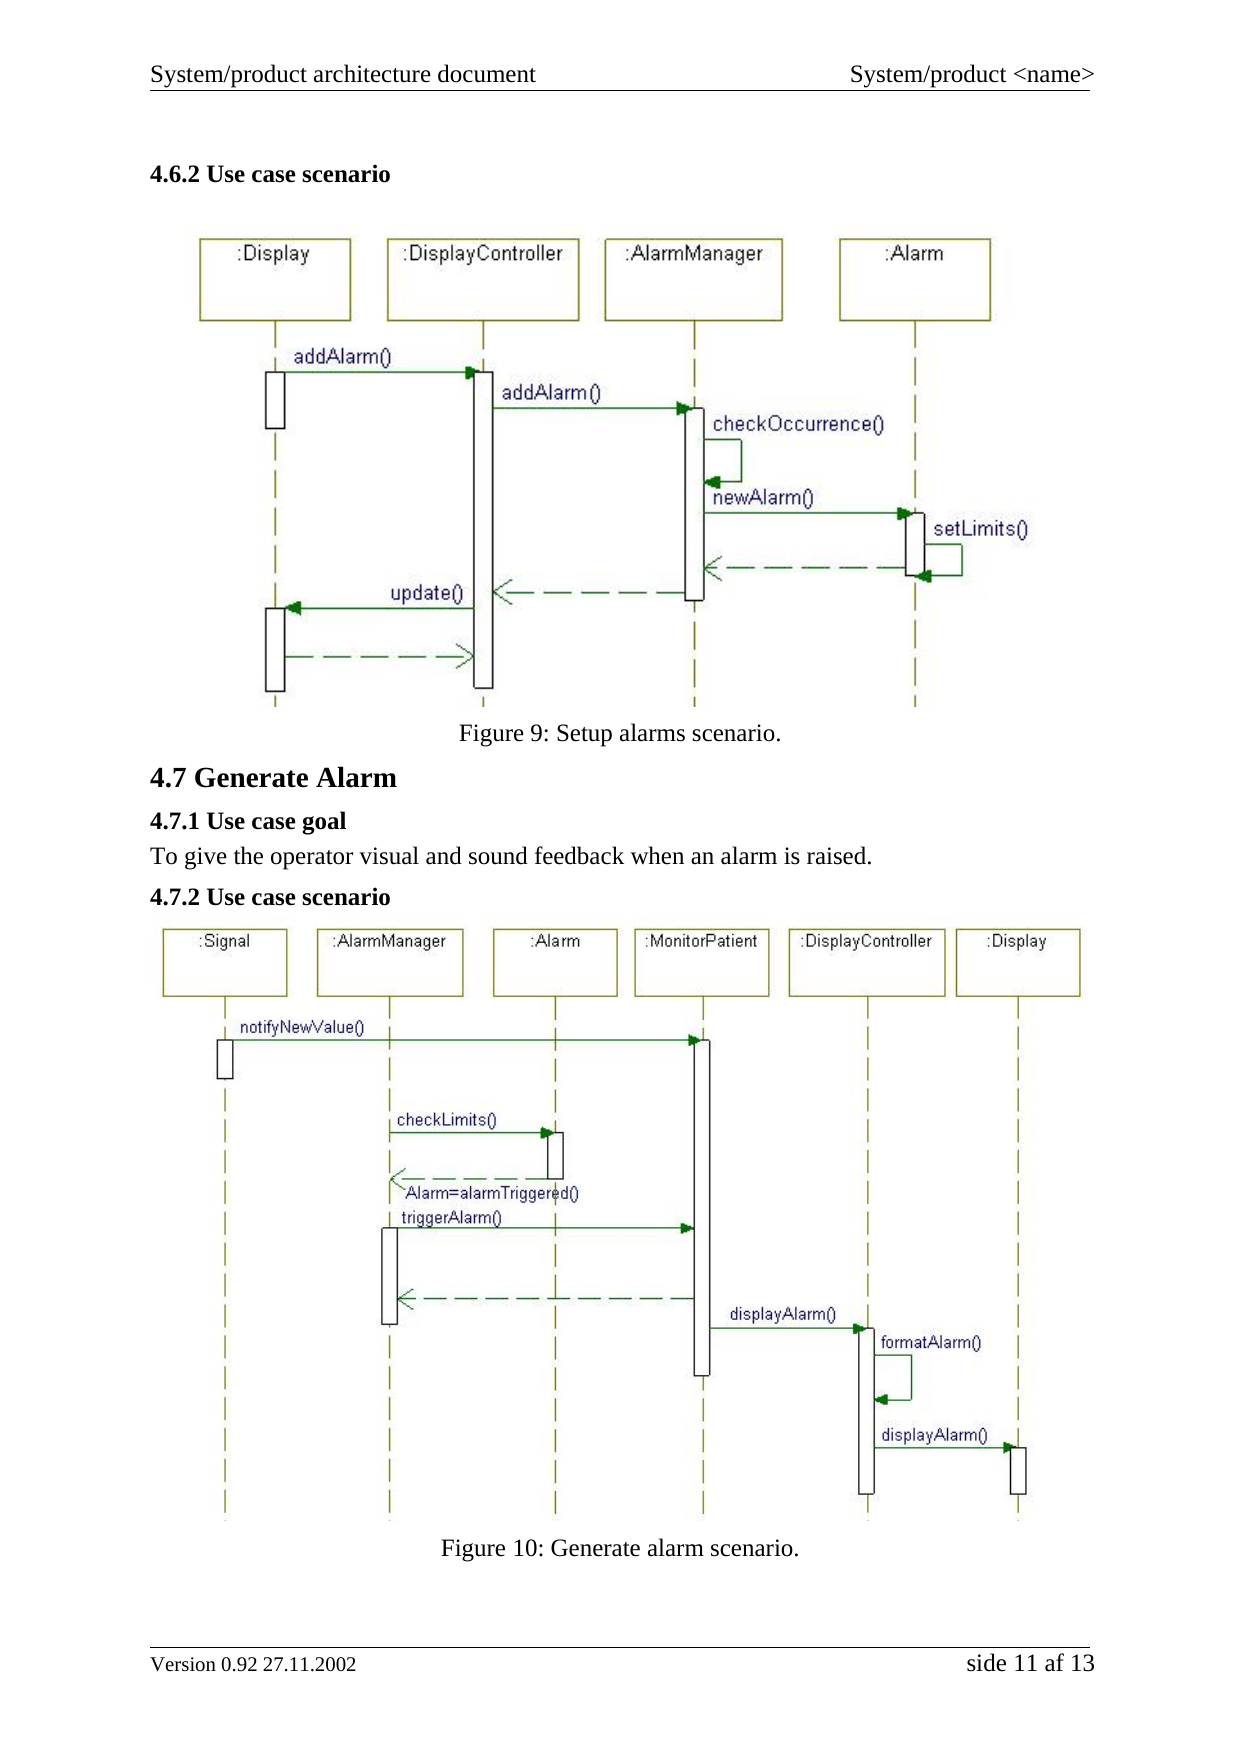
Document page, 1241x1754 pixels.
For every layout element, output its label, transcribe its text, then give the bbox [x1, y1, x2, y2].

picture [150, 917, 1091, 1521]
subtitle Use case goal [150, 806, 1090, 834]
subtitle Use case scenario [150, 159, 1090, 188]
text Figure 9: Setup alarms scenario. [150, 718, 1090, 747]
subtitle Generate Alarm [150, 760, 1090, 793]
text Figure 10: Generate alarm scenario. [150, 1533, 1090, 1561]
text To give the operator visual and sound feedback when an alarm is raised. [150, 841, 1090, 869]
picture [184, 223, 1057, 707]
subtitle Use case scenario [150, 882, 1090, 911]
